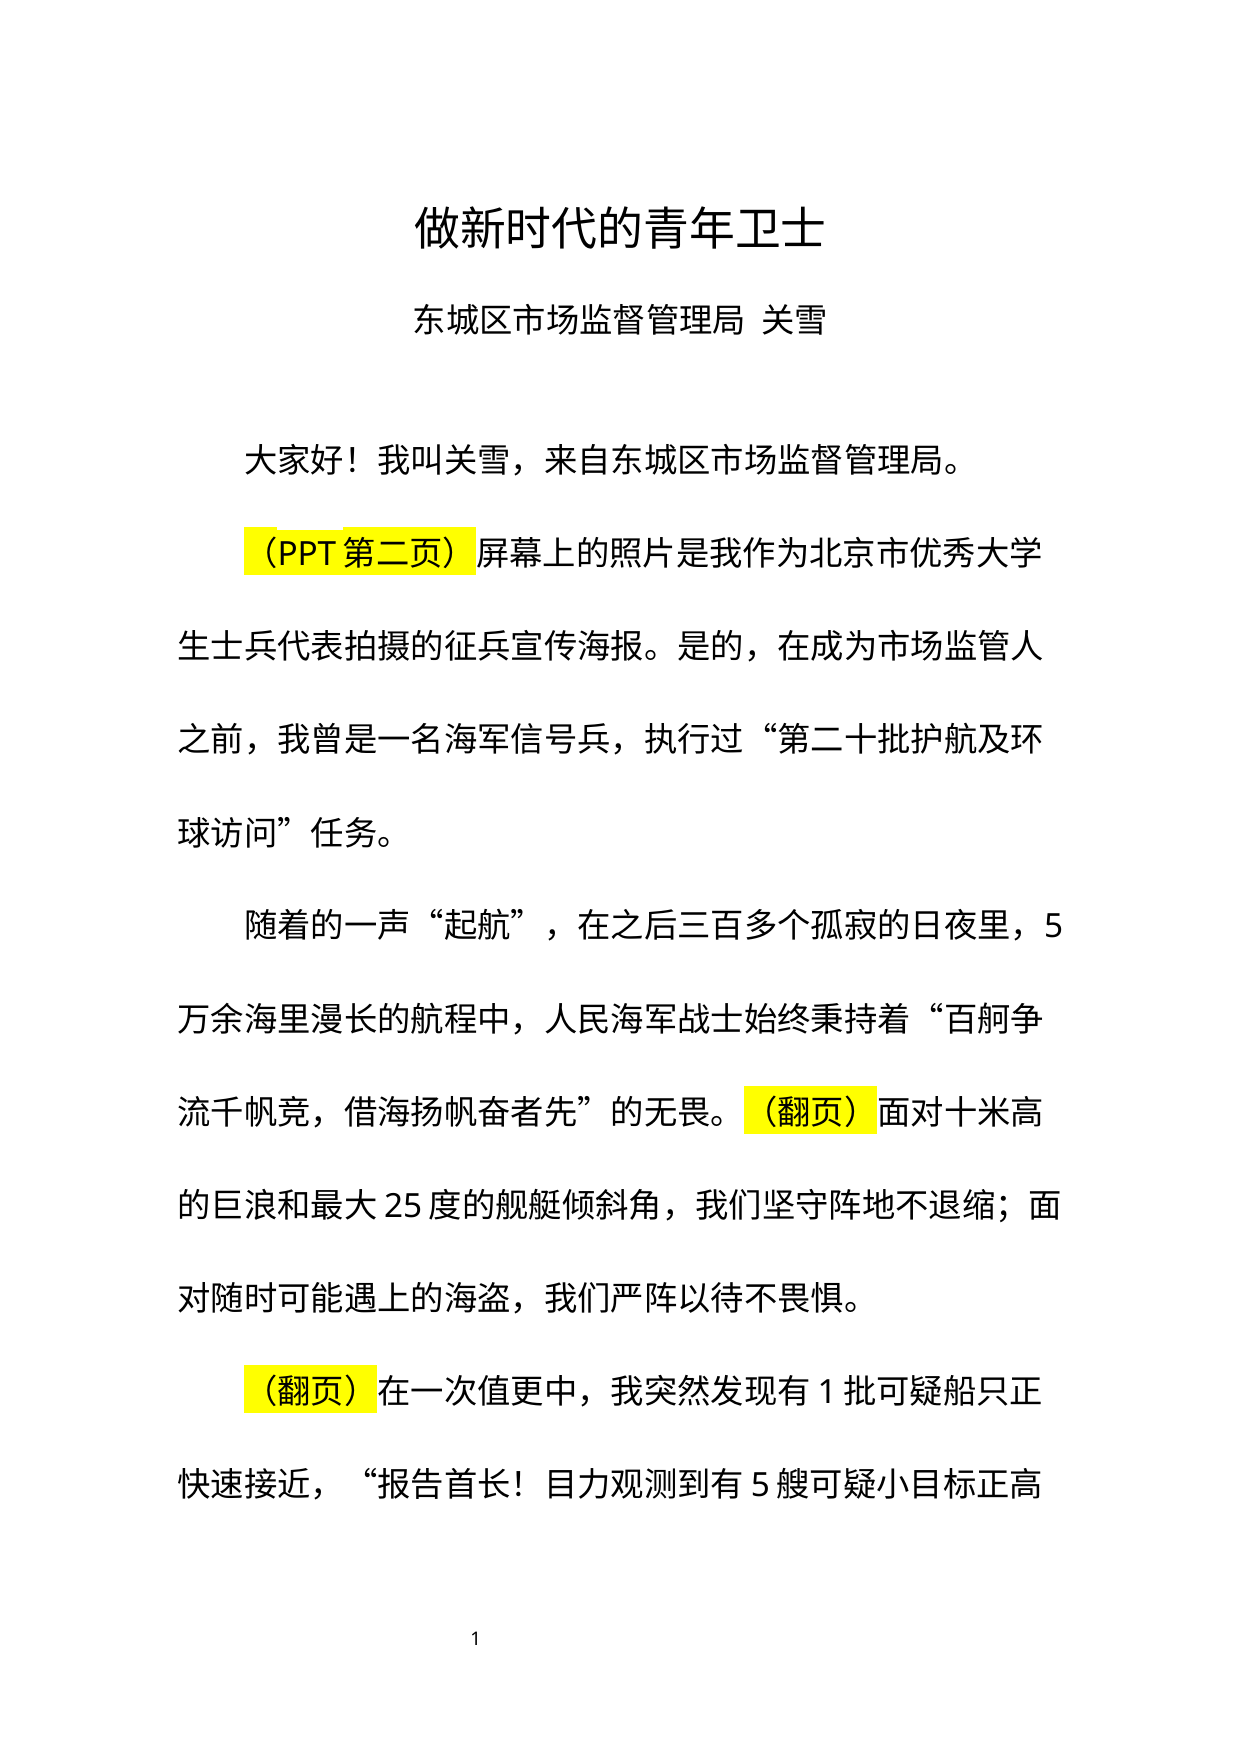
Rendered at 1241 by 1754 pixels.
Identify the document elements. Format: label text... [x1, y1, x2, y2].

list 随着的一声“起航”，在之后三百多个孤寂的日夜里，5万余海里漫长的航程中，人民海军战士始终秉持着“百舸争流千帆竞，借海扬帆奋者先”的无畏。（翻页）面对十米高的巨浪和最大25度的舰艇倾斜角，我们坚守阵地不退缩；面对随时可能遇上的海盗，我们严阵以待不畏惧。 [177, 877, 1063, 1343]
text 东城区市场监督管理局 关雪 [177, 272, 1063, 365]
list 大家好！我叫关雪，来自东城区市场监督管理局。 [177, 411, 1063, 504]
list （PPT第二页）屏幕上的照片是我作为北京市优秀大学生士兵代表拍摄的征兵宣传海报。是的，在成为市场监管人之前，我曾是一名海军信号兵，执行过“第二十批护航及环球访问”任务。 [177, 504, 1063, 877]
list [177, 1343, 1063, 1529]
text 做新时代的青年卫士 [177, 178, 1063, 272]
